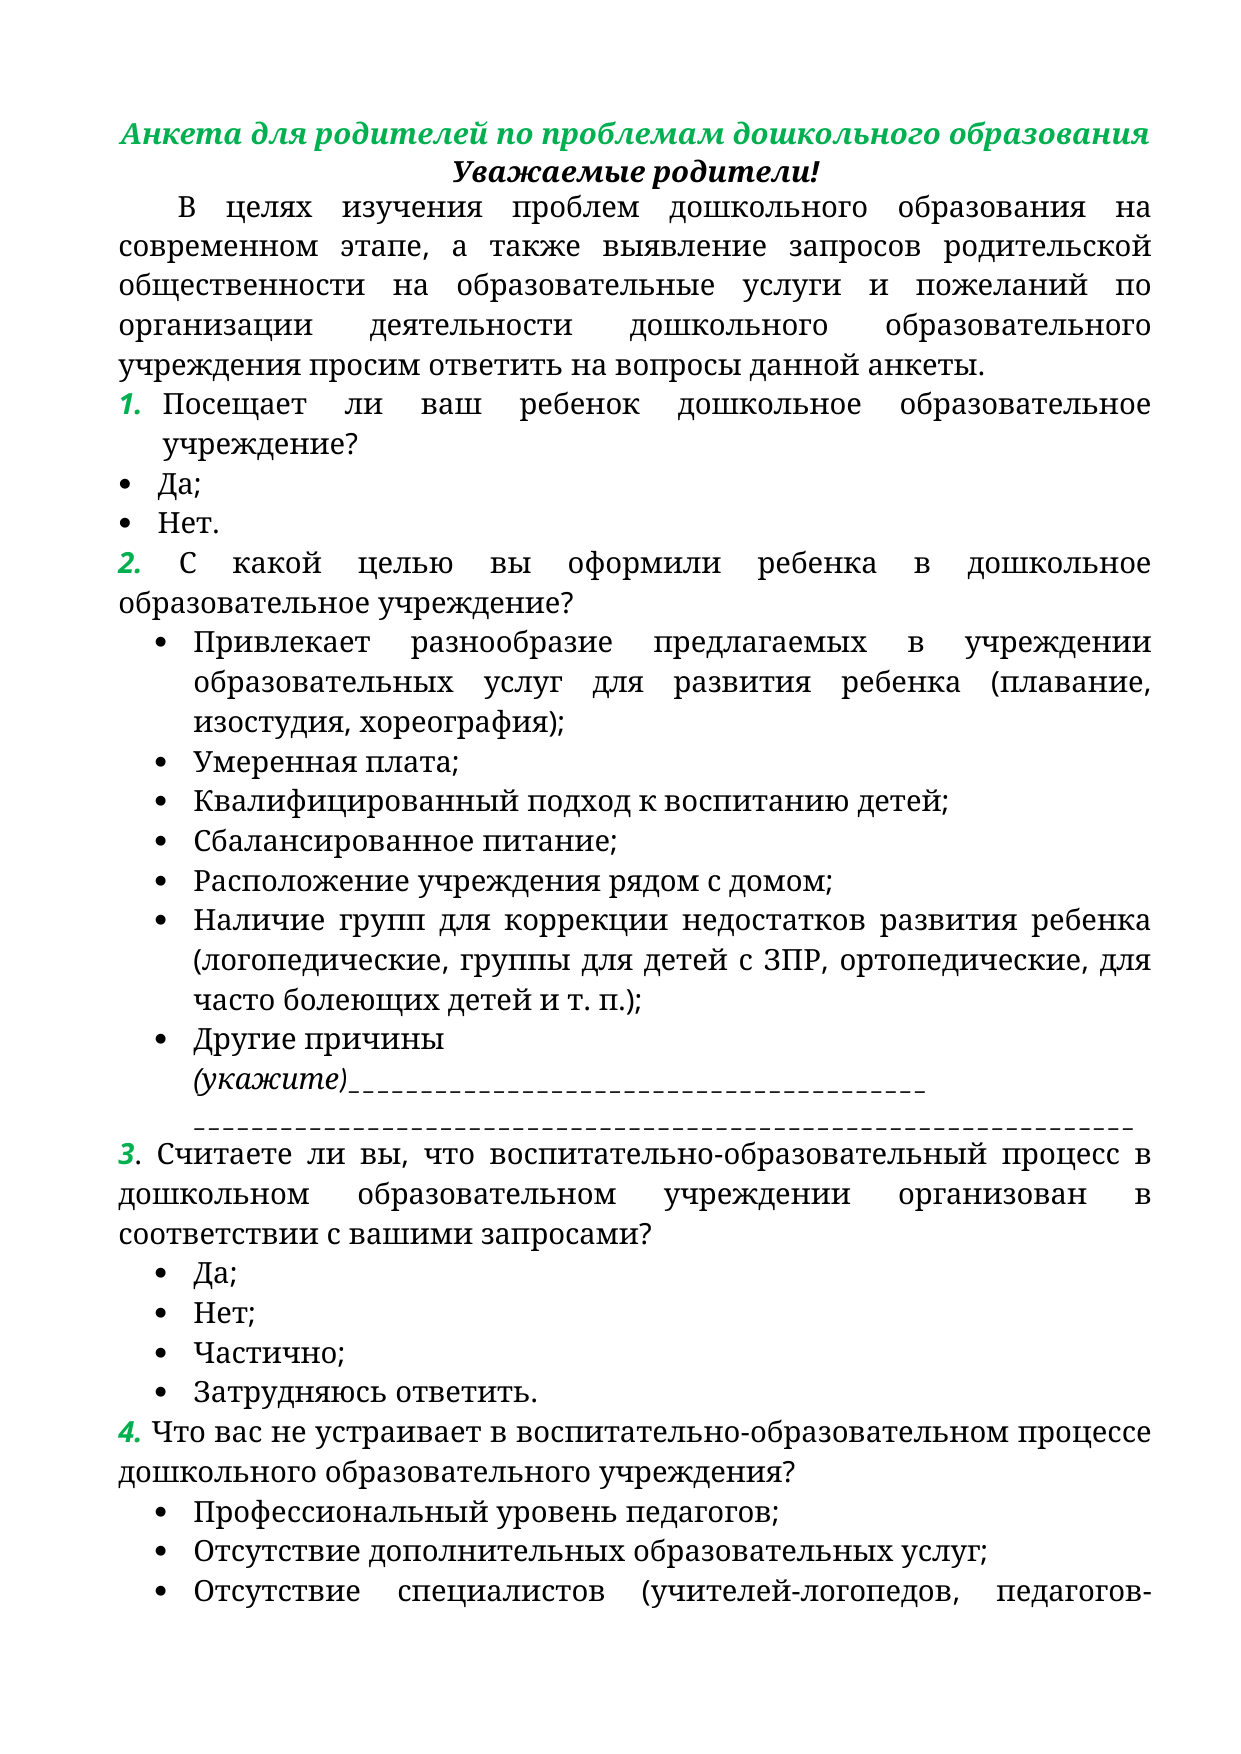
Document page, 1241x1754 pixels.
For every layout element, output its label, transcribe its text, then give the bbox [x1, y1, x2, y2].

list Да; [156, 1253, 1152, 1292]
text _________________________________________________________________ [193, 1098, 1152, 1134]
list Нет. [120, 503, 1152, 542]
list Посещает ли ваш ребенок дошкольное образовательное учреждение? [118, 384, 1152, 463]
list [156, 1570, 1152, 1610]
list Расположение учреждения рядом с домом; [156, 860, 1152, 899]
list Наличие групп для коррекции недостатков развития ребенка (логопедические, группы для детей с ЗПР, ортопедические, для часто болеющих детей и т. п.); [156, 899, 1152, 1019]
list Сбалансированное питание; [156, 820, 1152, 860]
text 2. С какой целью вы оформили ребенка в дошкольное образовательное учреждение? [118, 542, 1152, 622]
list Частично; [156, 1332, 1152, 1372]
list Нет; [156, 1292, 1152, 1332]
list Отсутствие дополнительных образовательных услуг; [156, 1531, 1152, 1570]
list Другие причины (укажите)________________________________________ [156, 1019, 1152, 1098]
text В целях изучения проблем дошкольного образования на современном этапе, а также выявление запросов родительской общественности на образовательные услуги и пожеланий по организации деятельности дошкольного образовательного учреждения просим ответить на вопросы данной анкеты. [118, 191, 1152, 384]
list Да; [120, 463, 1152, 503]
text 4. Что вас не устраивает в воспитательно-образовательном процессе дошкольного образовательного учреждения? [118, 1411, 1152, 1491]
text Анкета для родителей по проблемам дошкольного образования [118, 118, 1152, 152]
list Затрудняюсь ответить. [156, 1372, 1152, 1411]
text 3. Считаете ли вы, что воспитательно-образовательный процесс в дошкольном образовательном учреждении организован в соответствии с вашими запросами? [118, 1134, 1152, 1253]
list Умеренная плата; [156, 741, 1152, 781]
list Квалифицированный подход к воспитанию детей; [156, 781, 1152, 820]
list Привлекает разнообразие предлагаемых в учреждении образовательных услуг для развития ребенка (плавание, изостудия, хореография); [156, 622, 1152, 741]
list Профессиональный уровень педагогов; [156, 1491, 1152, 1531]
text Уважаемые родители! [118, 152, 1152, 191]
